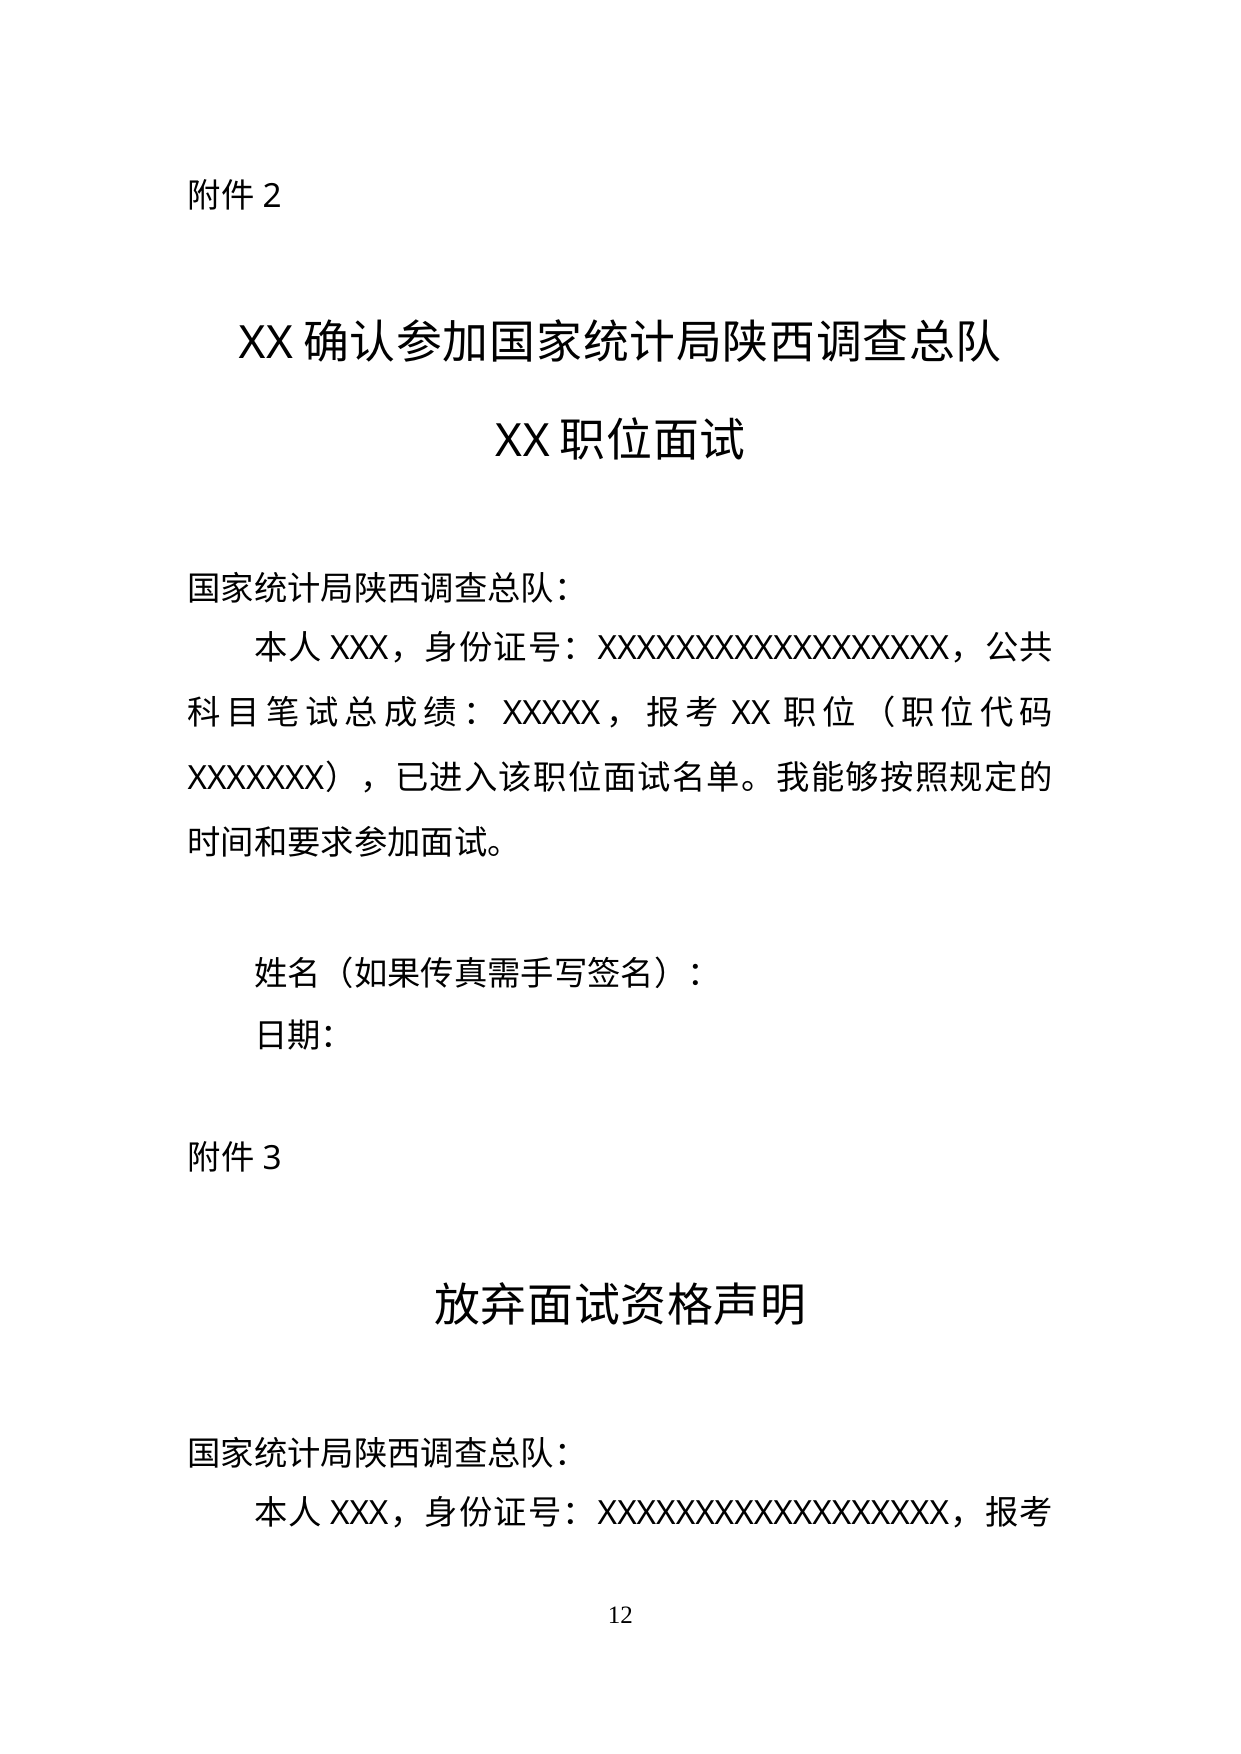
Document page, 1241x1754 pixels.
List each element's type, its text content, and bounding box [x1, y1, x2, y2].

text 国家统计局陕西调查总队： [187, 1415, 1053, 1478]
text 附件3 [187, 1123, 1053, 1188]
text 放弃面试资格声明 [187, 1253, 1053, 1350]
text XX职位面试 [187, 388, 1053, 485]
text XX确认参加国家统计局陕西调查总队 [187, 290, 1053, 388]
text 本人XXX，身份证号：XXXXXXXXXXXXXXXXXX，公共科目笔试总成绩：XXXXX，报考XX职位（职位代码XXXXXXX），已进入该职位面试名单。我能够按照规定的时间和要求参加面试。 [187, 613, 1053, 873]
text 姓名（如果传真需手写签名）： [187, 935, 1053, 998]
text 国家统计局陕西调查总队： [187, 550, 1053, 613]
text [187, 1478, 1053, 1543]
text 附件2 [187, 160, 1053, 225]
text 日期： [187, 998, 1053, 1060]
